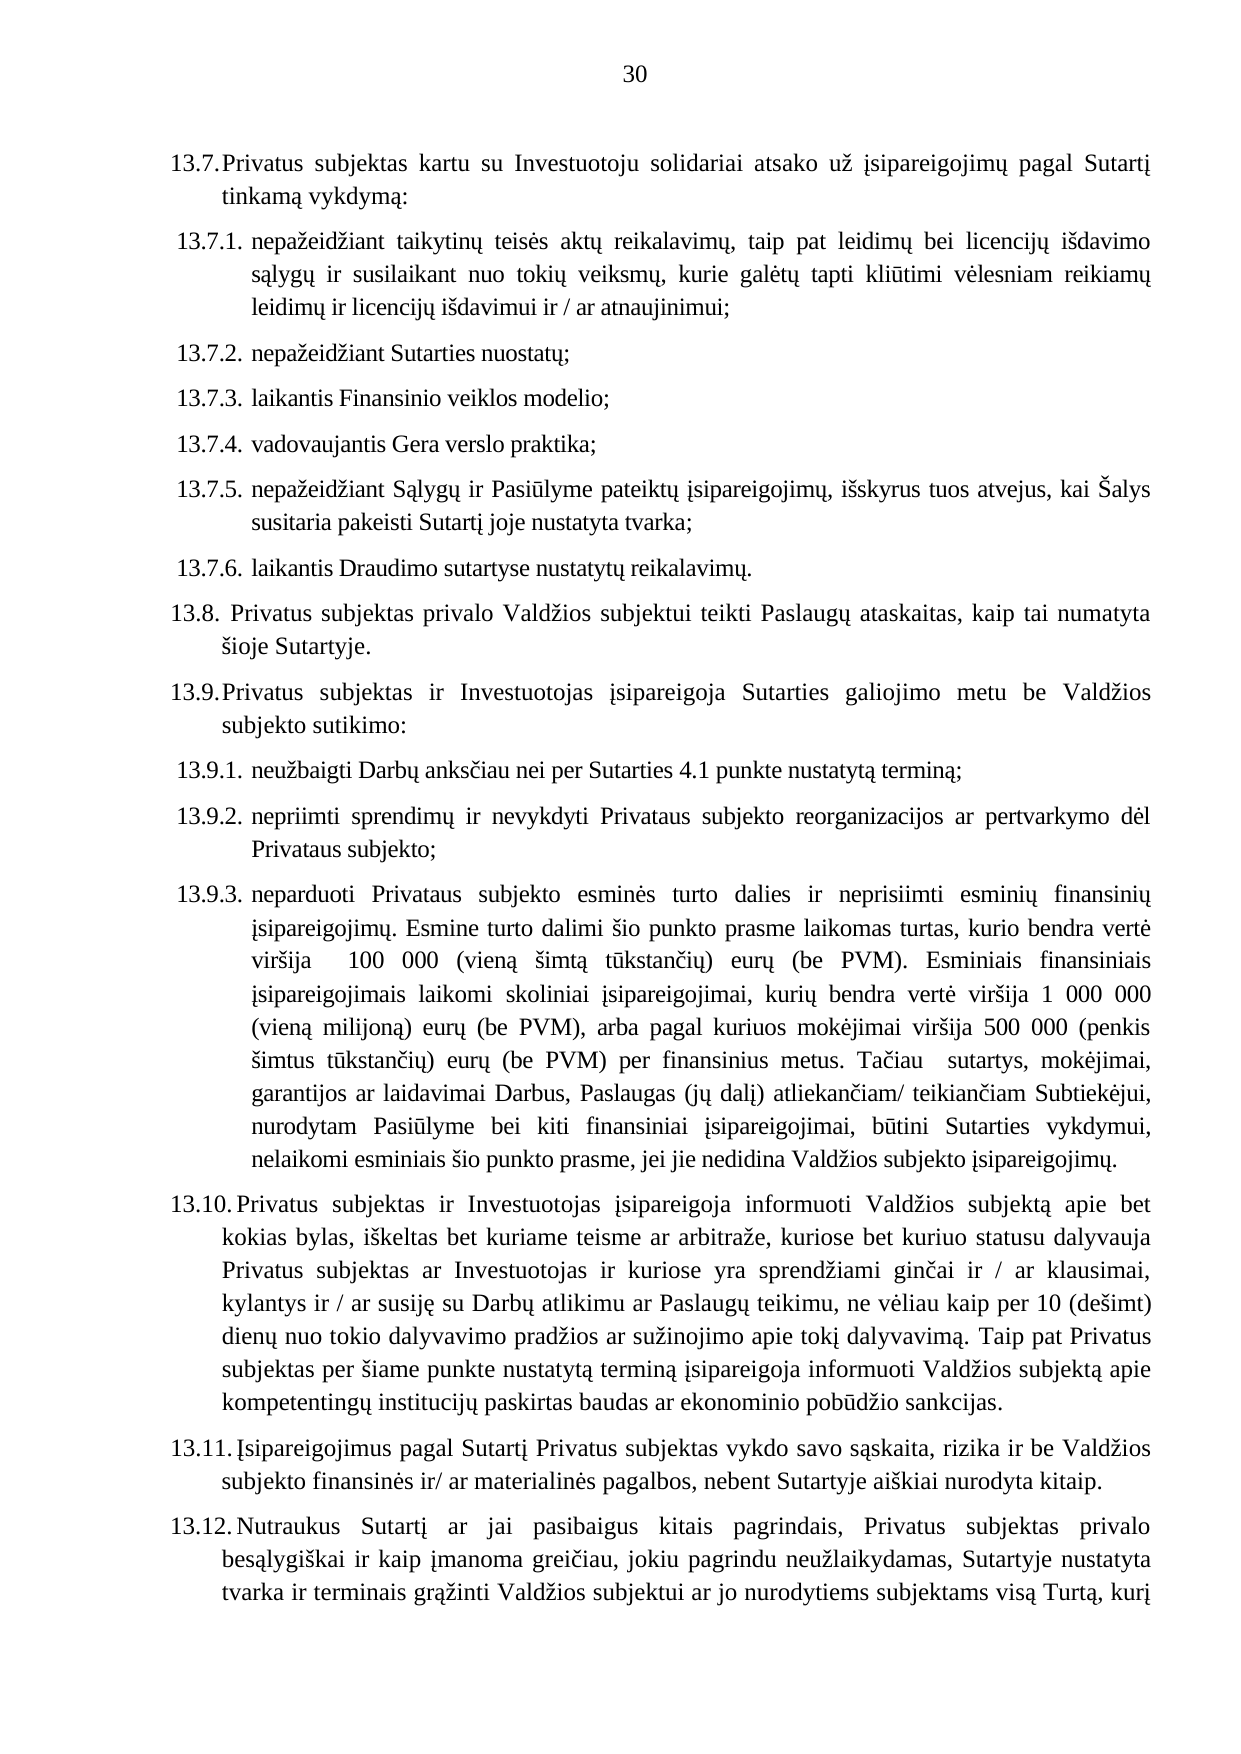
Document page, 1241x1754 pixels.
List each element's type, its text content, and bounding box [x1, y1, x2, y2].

text Privatus subjektas ir Investuotojas įsipareigoja Sutarties galiojimo metu be Valdžios subjekto sutikimo: [170, 677, 1152, 739]
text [170, 1511, 1152, 1606]
text nepriimti sprendimų ir nevykdyti Privataus subjekto reorganizacijos ar pertvarkymo dėl Privataus subjekto; [176, 801, 1152, 863]
text Privatus subjektas kartu su Investuotoju solidariai atsako už įsipareigojimų pagal Sutartį tinkamą vykdymą: [170, 148, 1152, 209]
text Privatus subjektas ir Investuotojas įsipareigoja informuoti Valdžios subjektą apie bet kokias bylas, iškeltas bet kuriame teisme ar arbitraže, kuriose bet kuriuo statusu dalyvauja Privatus subjektas ar Investuotojas ir kuriose yra sprendžiami ginčai ir / ar klausimai, kylantys ir / ar susiję su Darbų atlikimu ar Paslaugų teikimu, ne vėliau kaip per 10 (dešimt) dienų nuo tokio dalyvavimo pradžios ar sužinojimo apie tokį dalyvavimą. Taip pat Privatus subjektas per šiame punkte nustatytą terminą įsipareigoja informuoti Valdžios subjektą apie kompetentingų institucijų paskirtas baudas ar ekonominio pobūdžio sankcijas. [170, 1189, 1152, 1416]
text Įsipareigojimus pagal Sutartį Privatus subjektas vykdo savo sąskaita, rizika ir be Valdžios subjekto finansinės ir/ ar materialinės pagalbos, nebent Sutartyje aiškiai nurodyta kitaip. [170, 1433, 1152, 1495]
text laikantis Finansinio veiklos modelio; [176, 383, 1152, 412]
text laikantis Draudimo sutartyse nustatytų reikalavimų. [176, 553, 1152, 582]
text nepažeidžiant Sutarties nuostatų; [176, 338, 1152, 367]
text Privatus subjektas privalo Valdžios subjektui teikti Paslaugų ataskaitas, kaip tai numatyta šioje Sutartyje. [170, 598, 1152, 660]
text nepažeidžiant taikytinų teisės aktų reikalavimų, taip pat leidimų bei licencijų išdavimo sąlygų ir susilaikant nuo tokių veiksmų, kurie galėtų tapti kliūtimi vėlesniam reikiamų leidimų ir licencijų išdavimui ir / ar atnaujinimui; [176, 226, 1152, 321]
text neužbaigti Darbų anksčiau nei per Sutarties 4.1 punkte nustatytą terminą; [176, 756, 1152, 784]
text neparduoti Privataus subjekto esminės turto dalies ir neprisiimti esminių finansinių įsipareigojimų. Esmine turto dalimi šio punkto prasme laikomas turtas, kurio bendra vertė viršija 100 000 (vieną šimtą tūkstančių) eurų (be PVM). Esminiais finansiniais įsipareigojimais laikomi skoliniai įsipareigojimai, kurių bendra vertė viršija 1 000 000 (vieną milijoną) eurų (be PVM), arba pagal kuriuos mokėjimai viršija 500 000 (penkis šimtus tūkstančių) eurų (be PVM) per finansinius metus. Tačiau sutartys, mokėjimai, garantijos ar laidavimai Darbus, Paslaugas (jų dalį) atliekančiam/ teikiančiam Subtiekėjui, nurodytam Pasiūlyme bei kiti finansiniai įsipareigojimai, būtini Sutarties vykdymui, nelaikomi esminiais šio punkto prasme, jei jie nedidina Valdžios subjekto įsipareigojimų. [176, 879, 1152, 1172]
text vadovaujantis Gera verslo praktika; [176, 429, 1152, 458]
text nepažeidžiant Sąlygų ir Pasiūlyme pateiktų įsipareigojimų, išskyrus tuos atvejus, kai Šalys susitaria pakeisti Sutartį joje nustatyta tvarka; [176, 474, 1152, 536]
